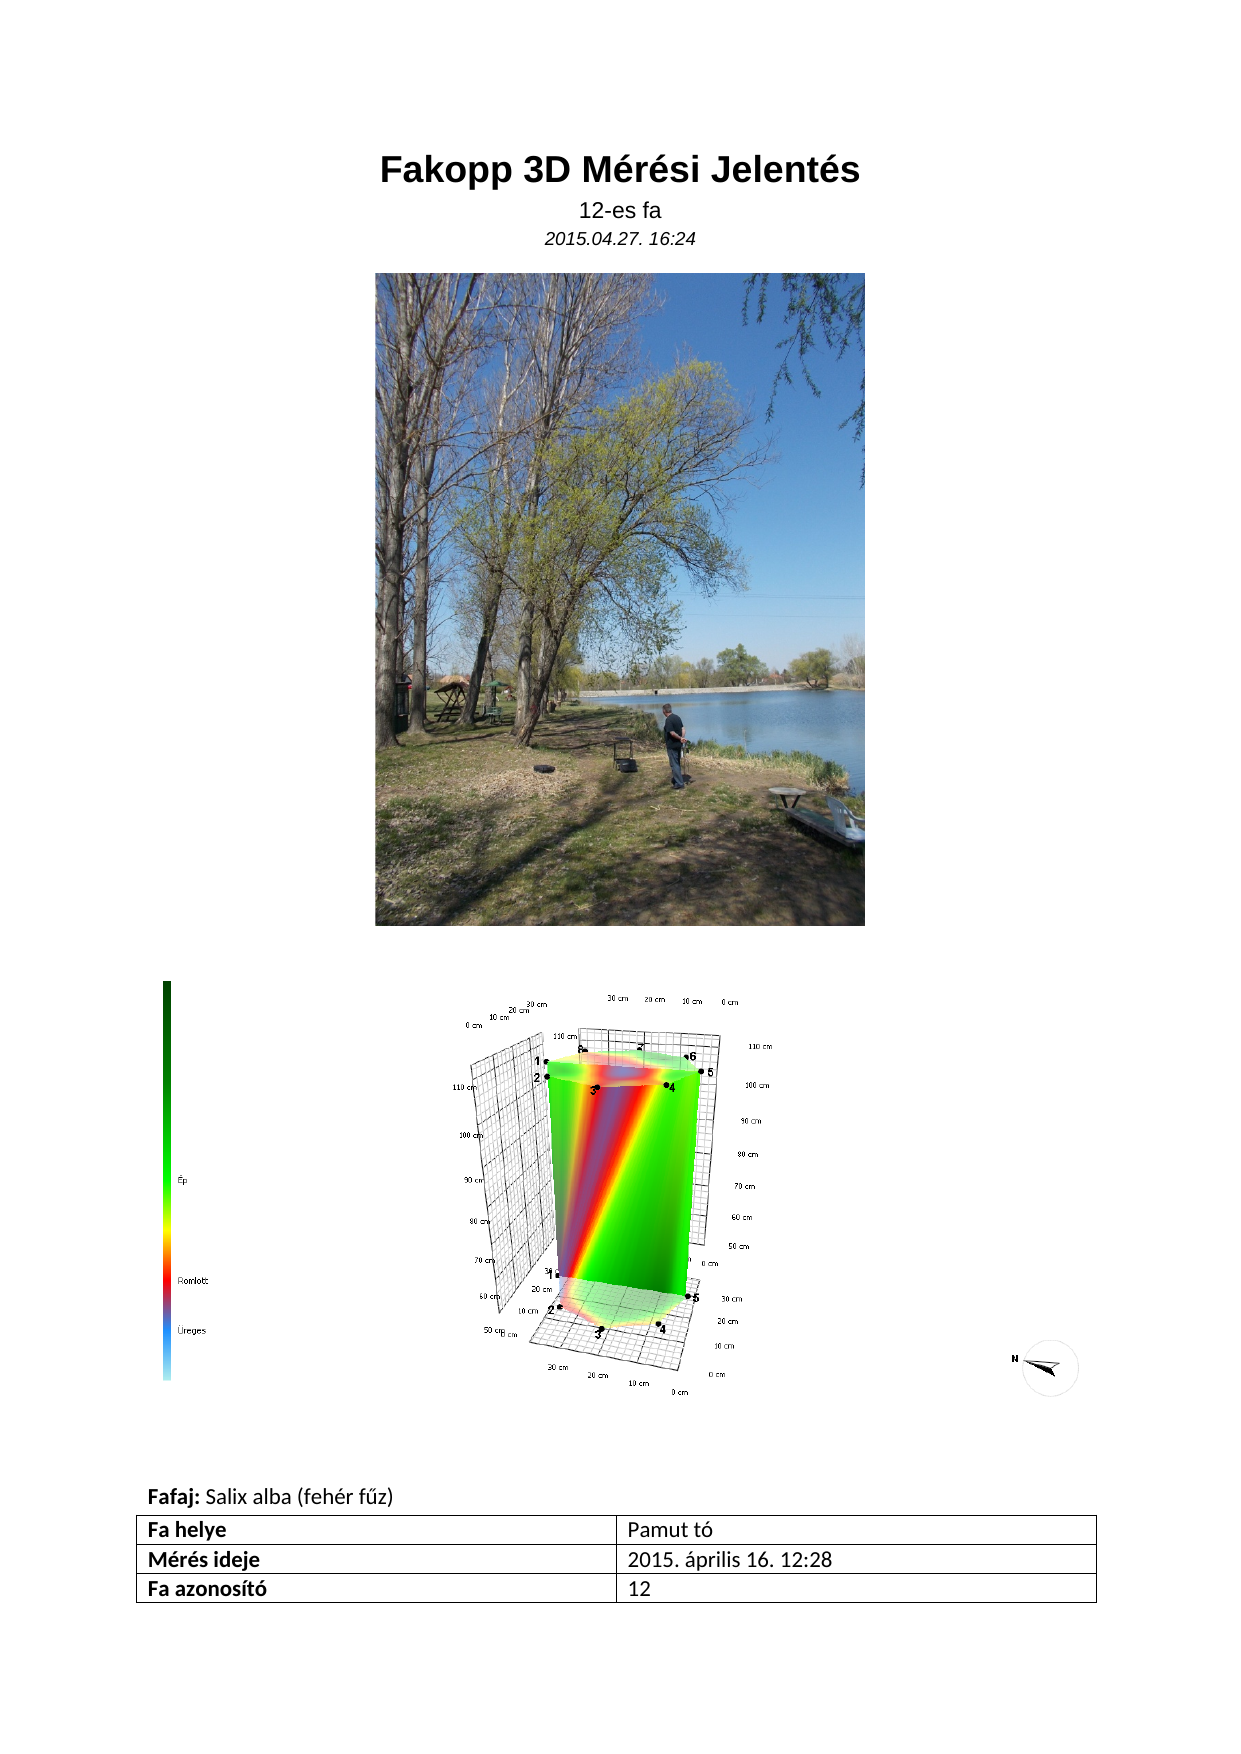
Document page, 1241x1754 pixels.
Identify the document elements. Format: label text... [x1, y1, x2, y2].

table_header Pamut tó [617, 1516, 1096, 1544]
table_cell 12 [617, 1574, 1096, 1602]
picture [147, 950, 1093, 1412]
table_cell Fa azonosító [137, 1574, 616, 1602]
text Fakopp 3D Mérési Jelentés [148, 148, 1093, 191]
text 12-es fa [148, 197, 1093, 223]
text Fafaj: Salix alba (fehér fűz) [148, 1482, 1093, 1510]
text 2015.04.27. 16:24 [148, 227, 1093, 249]
table_header Fa helye [137, 1516, 616, 1544]
table_cell 2015. április 16. 12:28 [617, 1545, 1096, 1573]
picture [375, 273, 865, 926]
table_cell Mérés ideje [137, 1545, 616, 1573]
